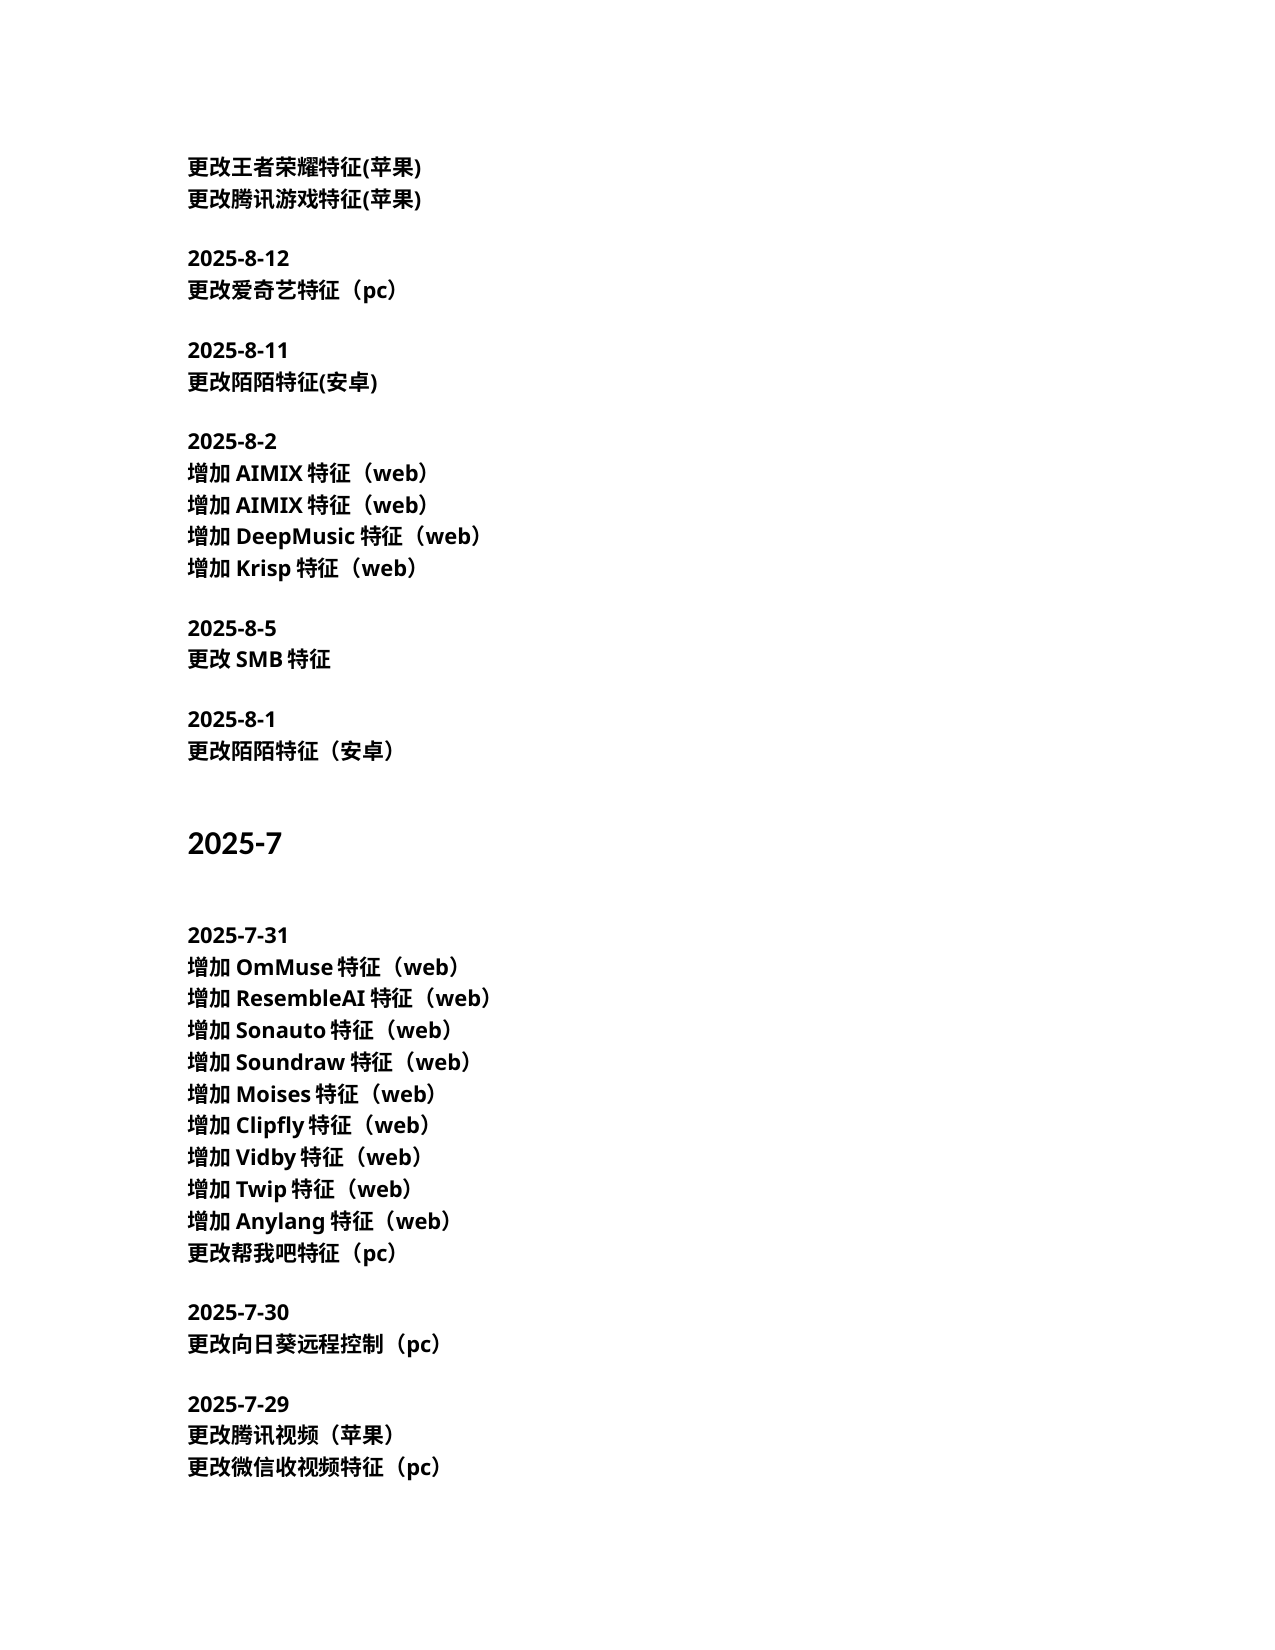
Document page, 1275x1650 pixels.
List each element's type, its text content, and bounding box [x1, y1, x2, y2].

text 增加Anylang特征（web） [187, 1204, 1087, 1236]
text 更改陌陌特征(安卓) [187, 364, 1087, 396]
text 更改帮我吧特征（pc） [187, 1236, 1087, 1267]
text 更改向日葵远程控制（pc） [187, 1327, 1087, 1359]
text 增加Clipfly特征（web） [187, 1108, 1087, 1140]
text 更改微信收视频特征（pc） [187, 1450, 1087, 1482]
text 2025-8-12 [187, 243, 1087, 273]
text 更改爱奇艺特征（pc） [187, 273, 1087, 305]
text 增加DeepMusic特征（web） [187, 519, 1087, 551]
text 增加Vidby特征（web） [187, 1140, 1087, 1172]
text 增加Krisp特征（web） [187, 551, 1087, 583]
text 增加Soundraw特征（web） [187, 1045, 1087, 1077]
text 更改陌陌特征（安卓） [187, 734, 1087, 766]
text 更改腾讯游戏特征(苹果) [187, 182, 1087, 213]
text 更改腾讯视频（苹果） [187, 1418, 1087, 1450]
text 2025-7-30 [187, 1297, 1087, 1327]
text 增加Twip特征（web） [187, 1172, 1087, 1204]
text 更改王者荣耀特征(苹果) [187, 150, 1087, 182]
text 更改SMB特征 [187, 642, 1087, 674]
text 2025-8-5 [187, 613, 1087, 642]
text 2025-8-2 [187, 426, 1087, 456]
subtitle 2025-7 [187, 822, 1087, 863]
text 2025-8-11 [187, 335, 1087, 364]
text 2025-7-31 [187, 920, 1087, 950]
text 2025-8-1 [187, 704, 1087, 734]
text 增加Sonauto特征（web） [187, 1013, 1087, 1045]
text 2025-7-29 [187, 1388, 1087, 1418]
text 增加Moises特征（web） [187, 1077, 1087, 1108]
text 增加AIMIX特征（web） [187, 456, 1087, 488]
text 增加OmMuse特征（web） [187, 950, 1087, 981]
text 增加ResembleAI特征（web） [187, 981, 1087, 1013]
text 增加AIMIX特征（web） [187, 488, 1087, 519]
